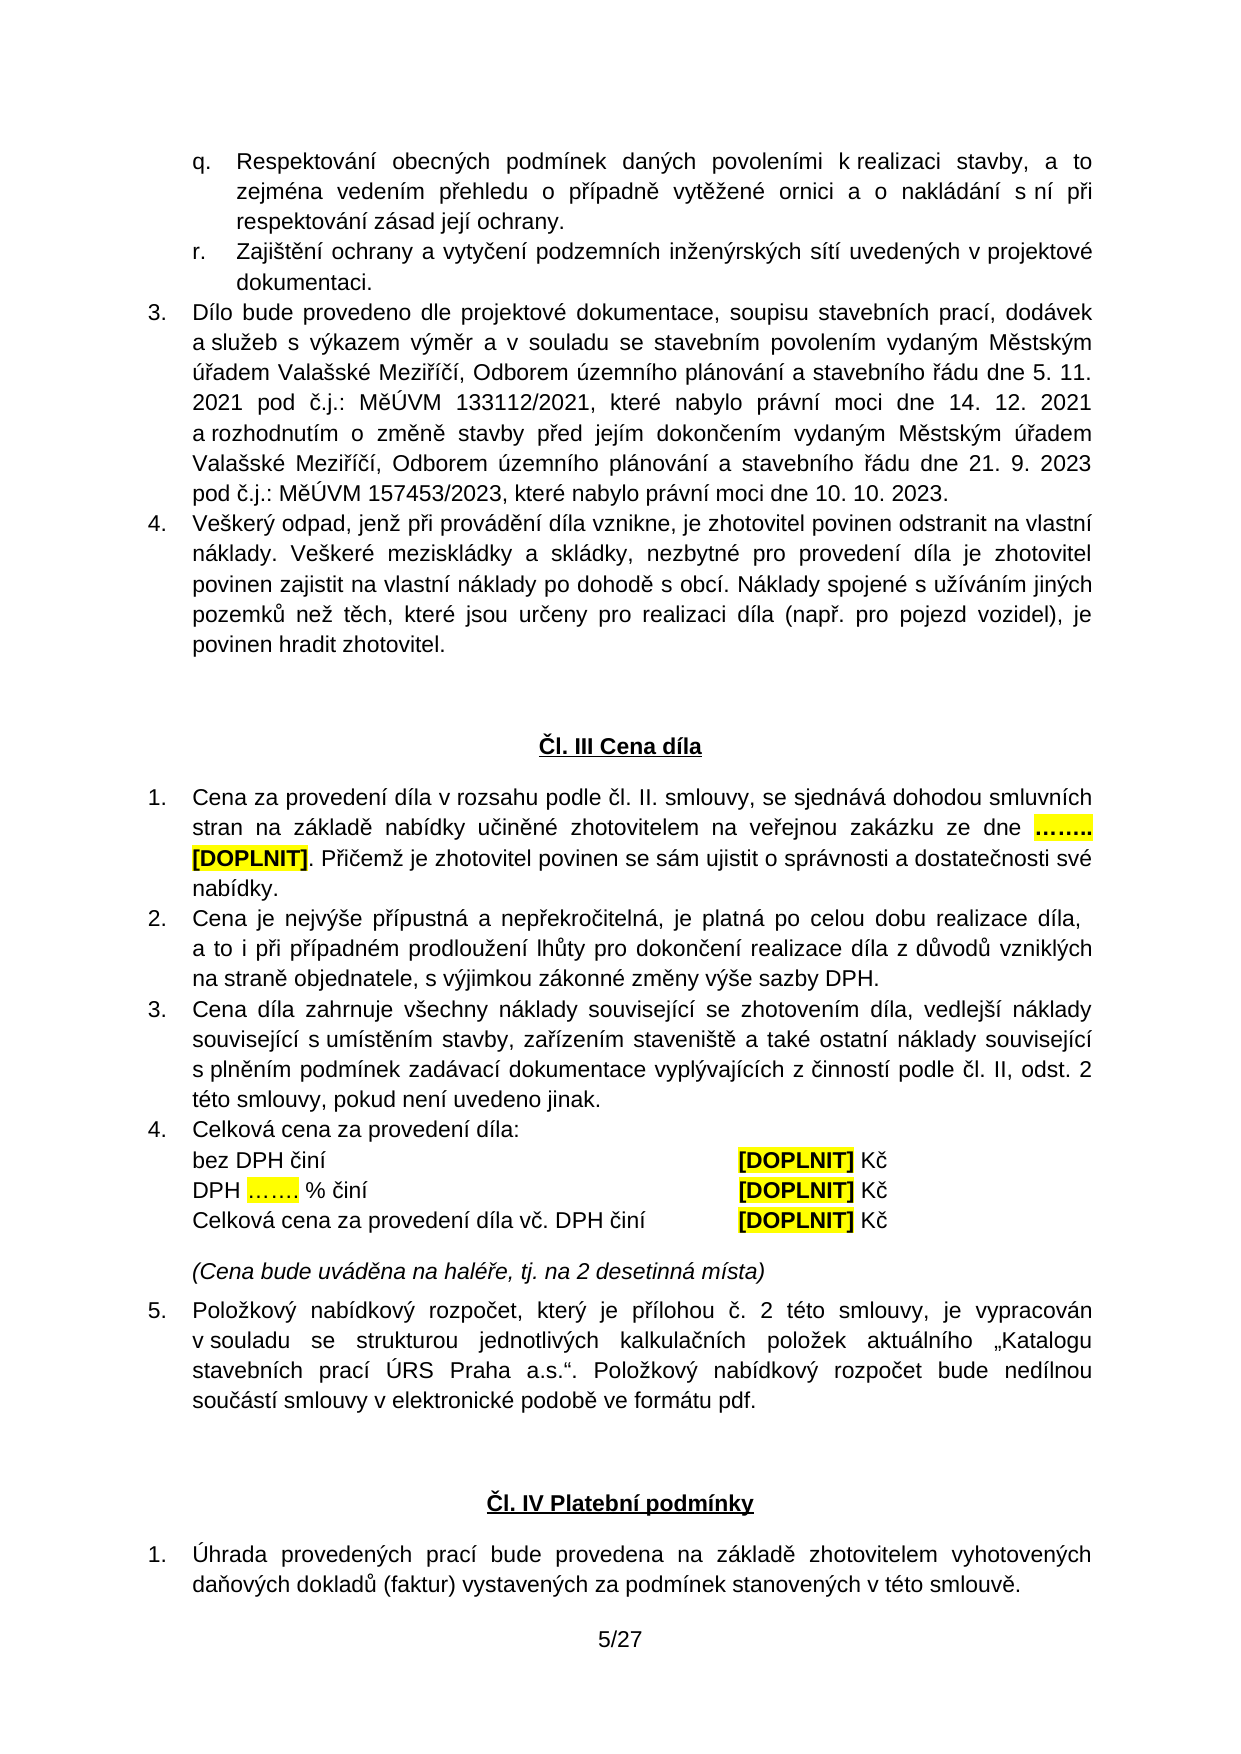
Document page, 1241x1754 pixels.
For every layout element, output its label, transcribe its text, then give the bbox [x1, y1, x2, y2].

list Celková cena za provedení díla: [148, 1116, 1093, 1143]
list Cena díla zahrnuje všechny náklady související se zhotovením díla, vedlejší náklady související s umístěním stavby, zařízením staveniště a také ostatní náklady související s plněním podmínek zadávací dokumentace vyplývajících z činností podle čl. II, odst. 2 této smlouvy, pokud není uvedeno jinak. [148, 996, 1093, 1112]
list Zajištění ochrany a vytyčení podzemních inženýrských sítí uvedených v projektové dokumentaci. [192, 238, 1093, 295]
list bez DPH činí [DOPLNIT] Kč [192, 1147, 738, 1173]
text Čl. III Cena díla [148, 733, 1093, 759]
list Položkový nabídkový rozpočet, který je přílohou č. 2 této smlouvy, je vypracován v souladu se strukturou jednotlivých kalkulačních položek aktuálního „Katalogu stavebních prací ÚRS Praha a.s.“. Položkový nabídkový rozpočet bude nedílnou součástí smlouvy v elektronické podobě ve formátu pdf. [148, 1297, 1093, 1414]
text (Cena bude uváděna na haléře, tj. na 2 desetinná místa) [192, 1258, 1093, 1284]
list bez DPH činí [DOPLNIT] Kč [854, 1147, 1093, 1173]
list Dílo bude provedeno dle projektové dokumentace, soupisu stavebních prací, dodávek a služeb s výkazem výměr a v souladu se stavebním povolením vydaným Městským úřadem Valašské Meziříčí, Odborem územního plánování a stavebního řádu dne 5. 11. 2021 pod č.j.: MěÚVM 133112/2021, které nabylo právní moci dne 14. 12. 2021 a rozhodnutím o změně stavby před jejím dokončením vydaným Městským úřadem Valašské Meziříčí, Odborem územního plánování a stavebního řádu dne 21. 9. 2023 pod č.j.: MěÚVM 157453/2023, které nabylo právní moci dne 10. 10. 2023. [148, 299, 1093, 506]
list Úhrada provedených prací bude provedena na základě zhotovitelem vyhotovených daňových dokladů (faktur) vystavených za podmínek stanovených v této smlouvě. [148, 1541, 1093, 1597]
list Cena za provedení díla v rozsahu podle čl. II. smlouvy, se sjednává dohodou smluvních stran na základě nabídky učiněné zhotovitelem na veřejnou zakázku ze dne ……..[DOPLNIT]. Přičemž je zhotovitel povinen se sám ujistit o správnosti a dostatečnosti své nabídky. [148, 784, 1093, 901]
list DPH ……. % činí [DOPLNIT] Kč [299, 1177, 739, 1203]
list DPH ……. % činí [DOPLNIT] Kč [854, 1177, 1093, 1203]
list Cena je nejvýše přípustná a nepřekročitelná, je platná po celou dobu realizace díla, a to i při případném prodloužení lhůty pro dokončení realizace díla z důvodů vzniklých na straně objednatele, s výjimkou zákonné změny výše sazby DPH. [148, 905, 1093, 992]
list Celková cena za provedení díla vč. DPH činí [DOPLNIT] Kč [854, 1207, 1093, 1233]
list Veškerý odpad, jenž při provádění díla vznikne, je zhotovitel povinen odstranit na vlastní náklady. Veškeré meziskládky a skládky, nezbytné pro provedení díla je zhotovitel povinen zajistit na vlastní náklady po dohodě s obcí. Náklady spojené s užíváním jiných pozemků než těch, které jsou určeny pro realizaci díla (např. pro pojezd vozidel), je povinen hradit zhotovitel. [148, 510, 1093, 657]
text Čl. IV Platební podmínky [148, 1489, 1093, 1516]
list Celková cena za provedení díla vč. DPH činí [DOPLNIT] Kč [192, 1207, 738, 1233]
list Respektování obecných podmínek daných povoleními k realizaci stavby, a to zejména vedením přehledu o případně vytěžené ornici a o nakládání s ní při respektování zásad její ochrany. [192, 148, 1093, 234]
